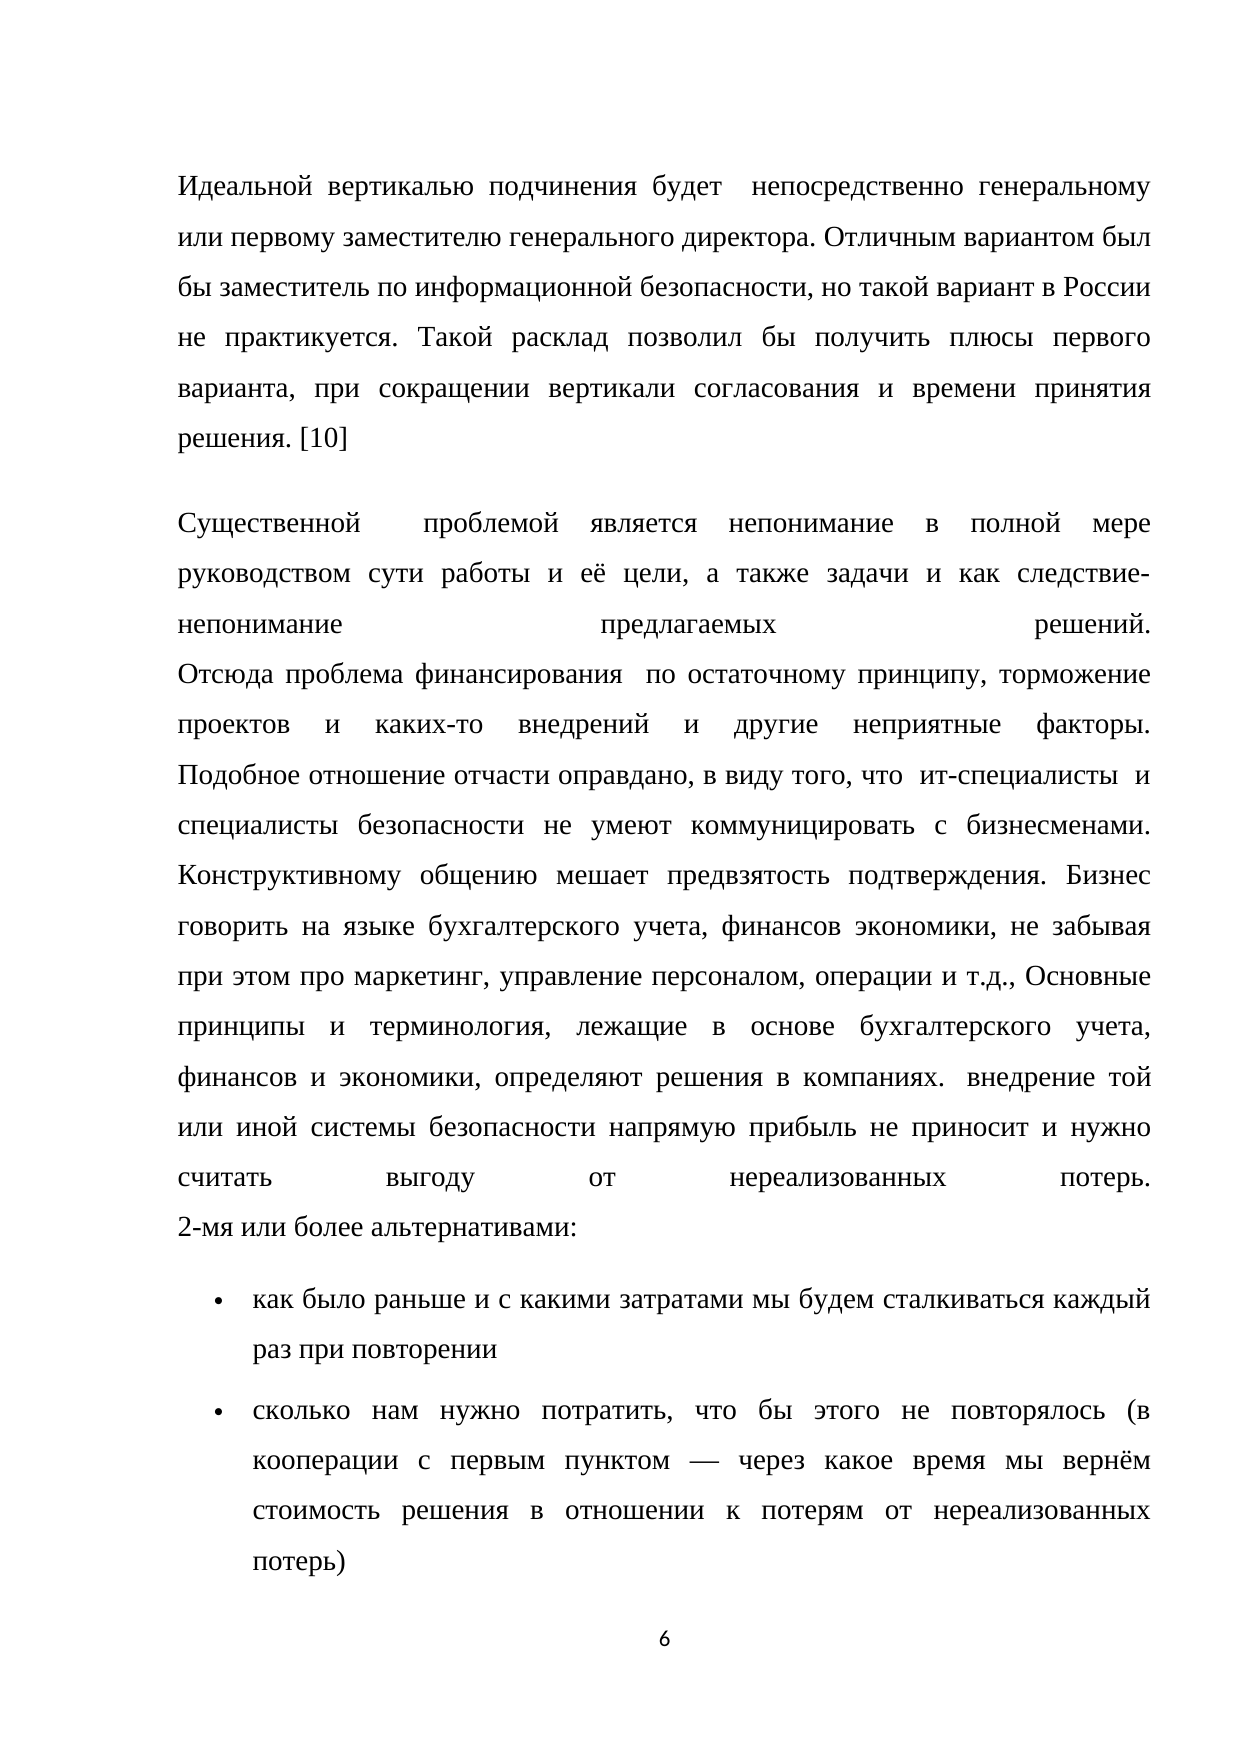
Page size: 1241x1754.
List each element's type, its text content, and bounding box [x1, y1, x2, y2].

list сколько нам нужно потратить, что бы этого не повторялось (в кооперации с первым пунктом — через какое время мы вернём стоимость решения в отношении к потерям от нереализованных потерь) [215, 1392, 1152, 1576]
text Существенной проблемой является непонимание в полной мере руководством сути работы и её цели, а также задачи и как следствие-непонимание предлагаемых решений. Отсюда проблема финансирования по остаточному принципу, торможение проектов и каких-то внедрений и другие неприятные факторы. Подобное отношение отчасти оправдано, в виду того, что ит-специалисты и специалисты безопасности не умеют коммуницировать с бизнесменами. Конструктивному общению мешает предвзятость подтверждения. Бизнес говорить на языке бухгалтерского учета, финансов экономики, не забывая при этом про маркетинг, управление персоналом, операции и т.д., Основные принципы и терминология, лежащие в основе бухгалтерского учета, финансов и экономики, определяют решения в компаниях. внедрение той или иной системы безопасности напрямую прибыль не приносит и нужно считать выгоду от нереализованных потерь. 2-мя или более альтернативами: [177, 505, 1152, 1243]
list как было раньше и с какими затратами мы будем сталкиваться каждый раз при повторении [215, 1281, 1152, 1364]
text Идеальной вертикалью подчинения будет непосредственно генеральному или первому заместителю генерального директора. Отличным вариантом был бы заместитель по информационной безопасности, но такой вариант в России не практикуется. Такой расклад позволил бы получить плюсы первого варианта, при сокращении вертикали согласования и времени принятия решения. [10] [177, 118, 1152, 453]
